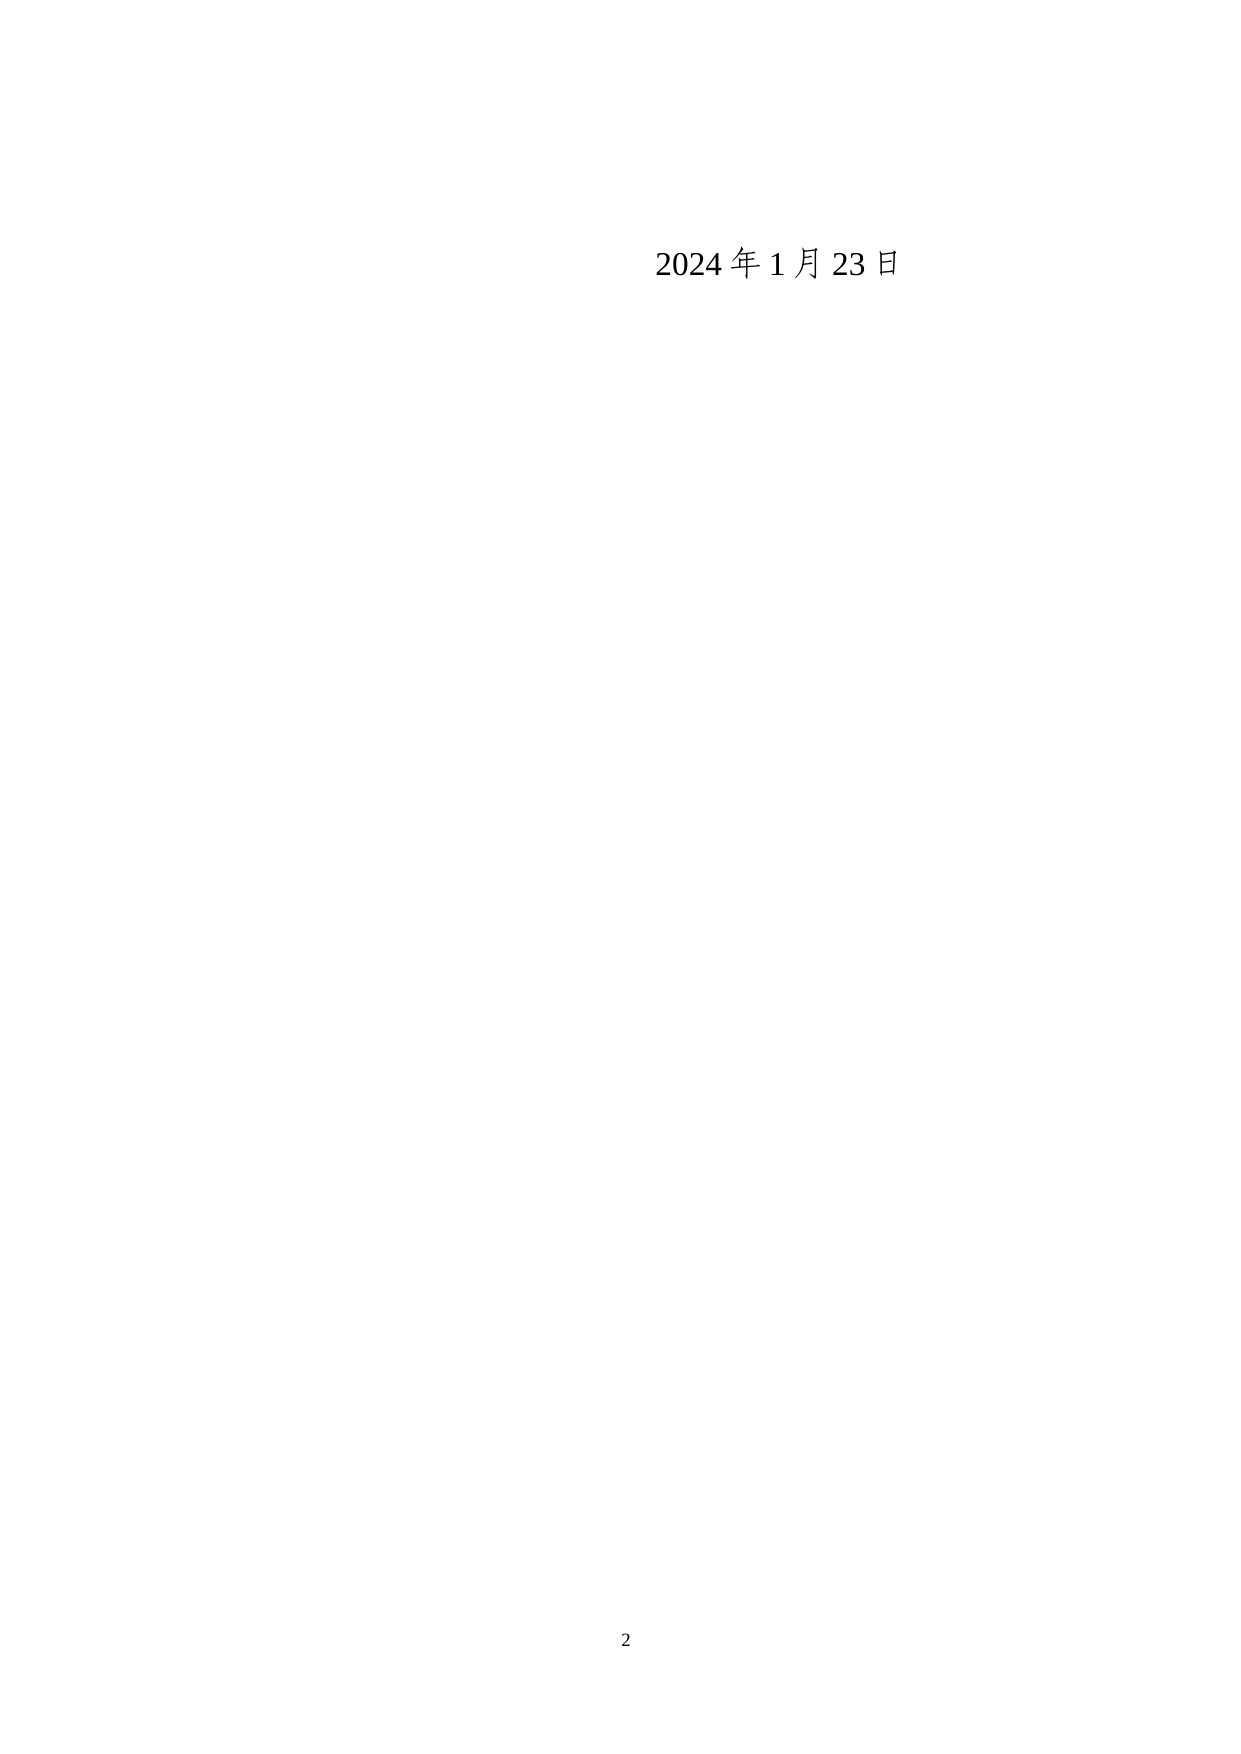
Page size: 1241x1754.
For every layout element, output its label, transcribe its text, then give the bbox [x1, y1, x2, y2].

text 2024年1月23日 [165, 230, 1087, 295]
